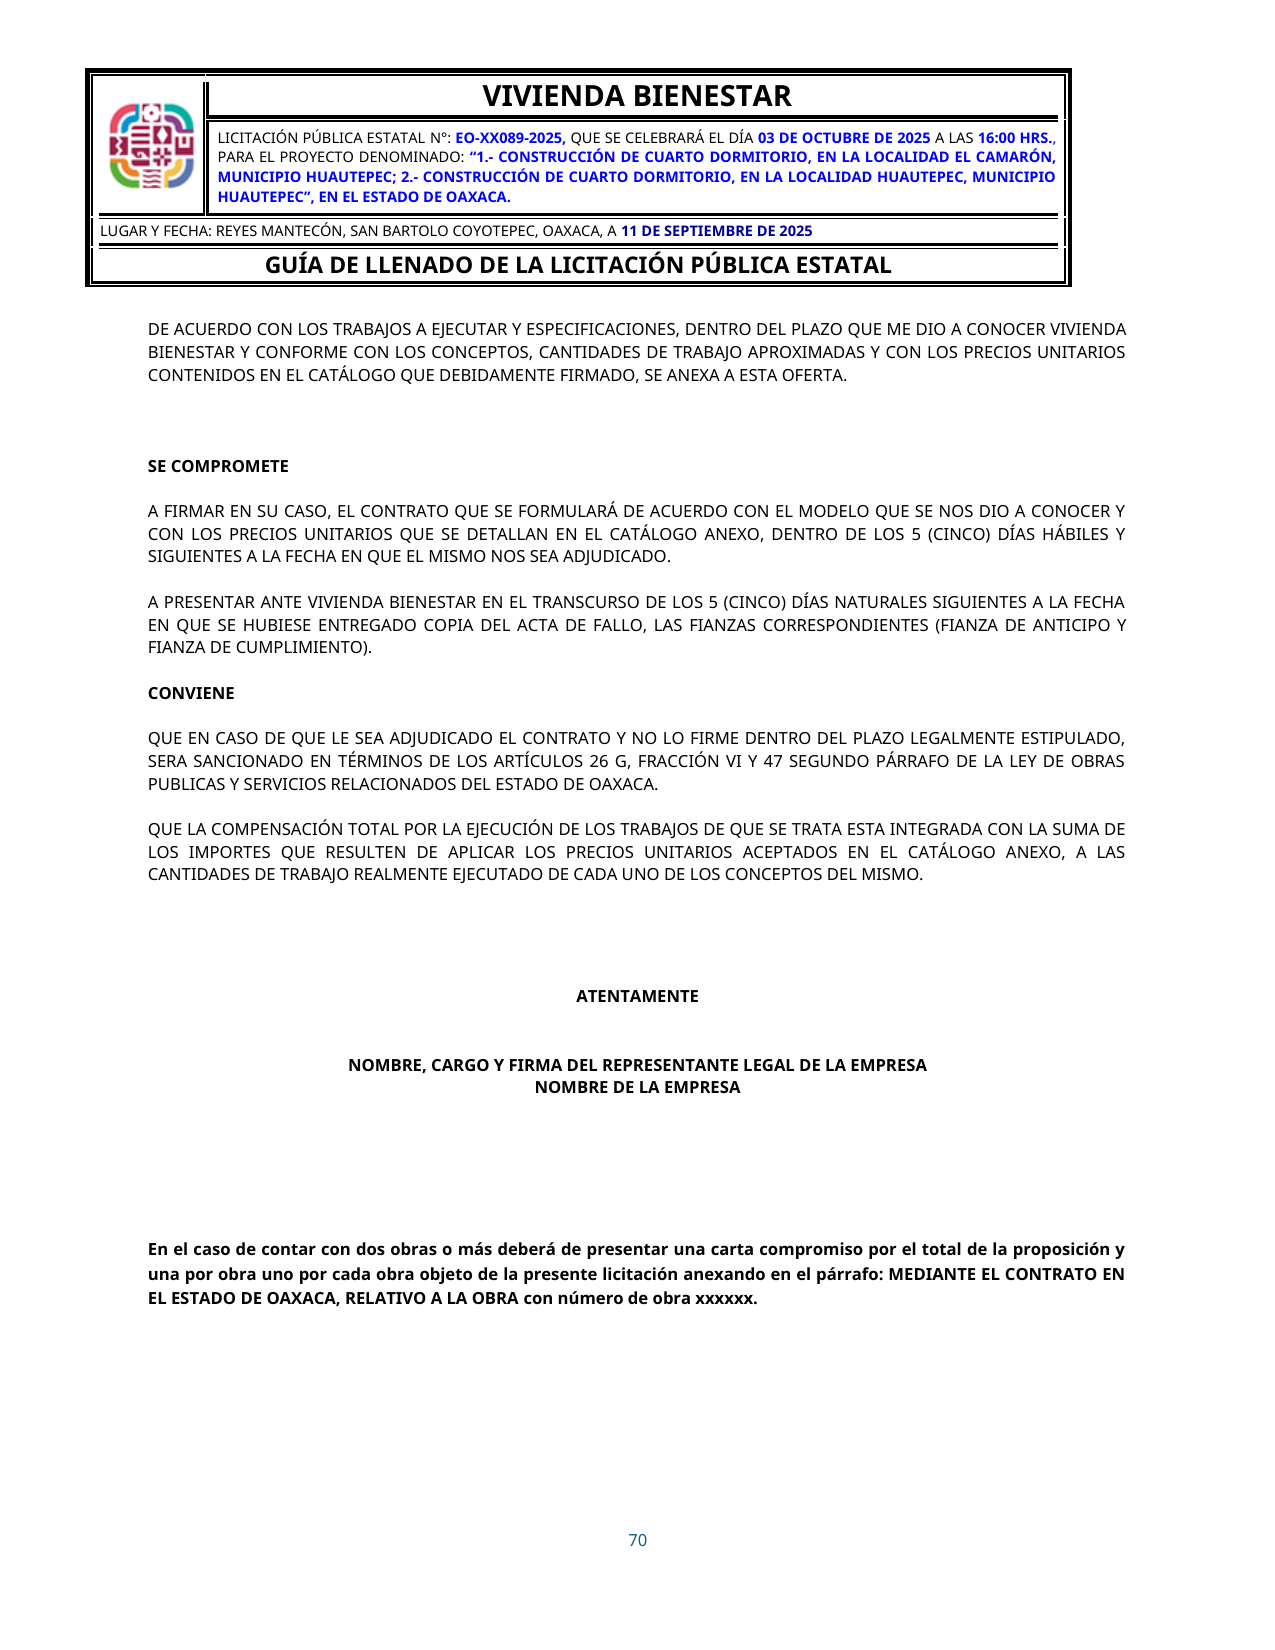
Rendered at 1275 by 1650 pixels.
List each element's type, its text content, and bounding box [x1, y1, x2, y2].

picture [98, 95, 203, 194]
text A PRESENTAR ANTE VIVIENDA BIENESTAR EN EL TRANSCURSO DE LOS 5 (CINCO) DÍAS NATURALES SIGUIENTES A LA FECHA EN QUE SE HUBIESE ENTREGADO COPIA DEL ACTA DE FALLO, LAS FIANZAS CORRESPONDIENTES (FIANZA DE ANTICIPO Y FIANZA DE CUMPLIMIENTO). [148, 591, 1127, 659]
text En el caso de contar con dos obras o más deberá de presentar una carta compromiso por el total de la proposición y una por obra uno por cada obra objeto de la presente licitación anexando en el párrafo: MEDIANTE EL CONTRATO EN EL ESTADO DE OAXACA, RELATIVO A LA OBRA con número de obra xxxxxx. [148, 1238, 1127, 1309]
text DE ACUERDO CON LOS TRABAJOS A EJECUTAR Y ESPECIFICACIONES, DENTRO DEL PLAZO QUE ME DIO A CONOCER VIVIENDA BIENESTAR Y CONFORME CON LOS CONCEPTOS, CANTIDADES DE TRABAJO APROXIMADAS Y CON LOS PRECIOS UNITARIOS CONTENIDOS EN EL CATÁLOGO QUE DEBIDAMENTE FIRMADO, SE ANEXA A ESTA OFERTA. [148, 318, 1127, 386]
text NOMBRE DE LA EMPRESA [148, 1076, 1127, 1099]
text A FIRMAR EN SU CASO, EL CONTRATO QUE SE FORMULARÁ DE ACUERDO CON EL MODELO QUE SE NOS DIO A CONOCER Y CON LOS PRECIOS UNITARIOS QUE SE DETALLAN EN EL CATÁLOGO ANEXO, DENTRO DE LOS 5 (CINCO) DÍAS HÁBILES Y SIGUIENTES A LA FECHA EN QUE EL MISMO NOS SEA ADJUDICADO. [148, 500, 1127, 568]
text NOMBRE, CARGO Y FIRMA DEL REPRESENTANTE LEGAL DE LA EMPRESA [148, 1053, 1127, 1076]
text QUE EN CASO DE QUE LE SEA ADJUDICADO EL CONTRATO Y NO LO FIRME DENTRO DEL PLAZO LEGALMENTE ESTIPULADO, SERA SANCIONADO EN TÉRMINOS DE LOS ARTÍCULOS 26 G, FRACCIÓN VI Y 47 SEGUNDO PÁRRAFO DE LA LEY DE OBRAS PUBLICAS Y SERVICIOS RELACIONADOS DEL ESTADO DE OAXACA. [148, 727, 1127, 795]
text ATENTAMENTE [148, 985, 1127, 1008]
text SE COMPROMETE [148, 454, 1127, 477]
text QUE LA COMPENSACIÓN TOTAL POR LA EJECUCIÓN DE LOS TRABAJOS DE QUE SE TRATA ESTA INTEGRADA CON LA SUMA DE LOS IMPORTES QUE RESULTEN DE APLICAR LOS PRECIOS UNITARIOS ACEPTADOS EN EL CATÁLOGO ANEXO, A LAS CANTIDADES DE TRABAJO REALMENTE EJECUTADO DE CADA UNO DE LOS CONCEPTOS DEL MISMO. [148, 818, 1127, 886]
text CONVIENE [148, 681, 1127, 704]
